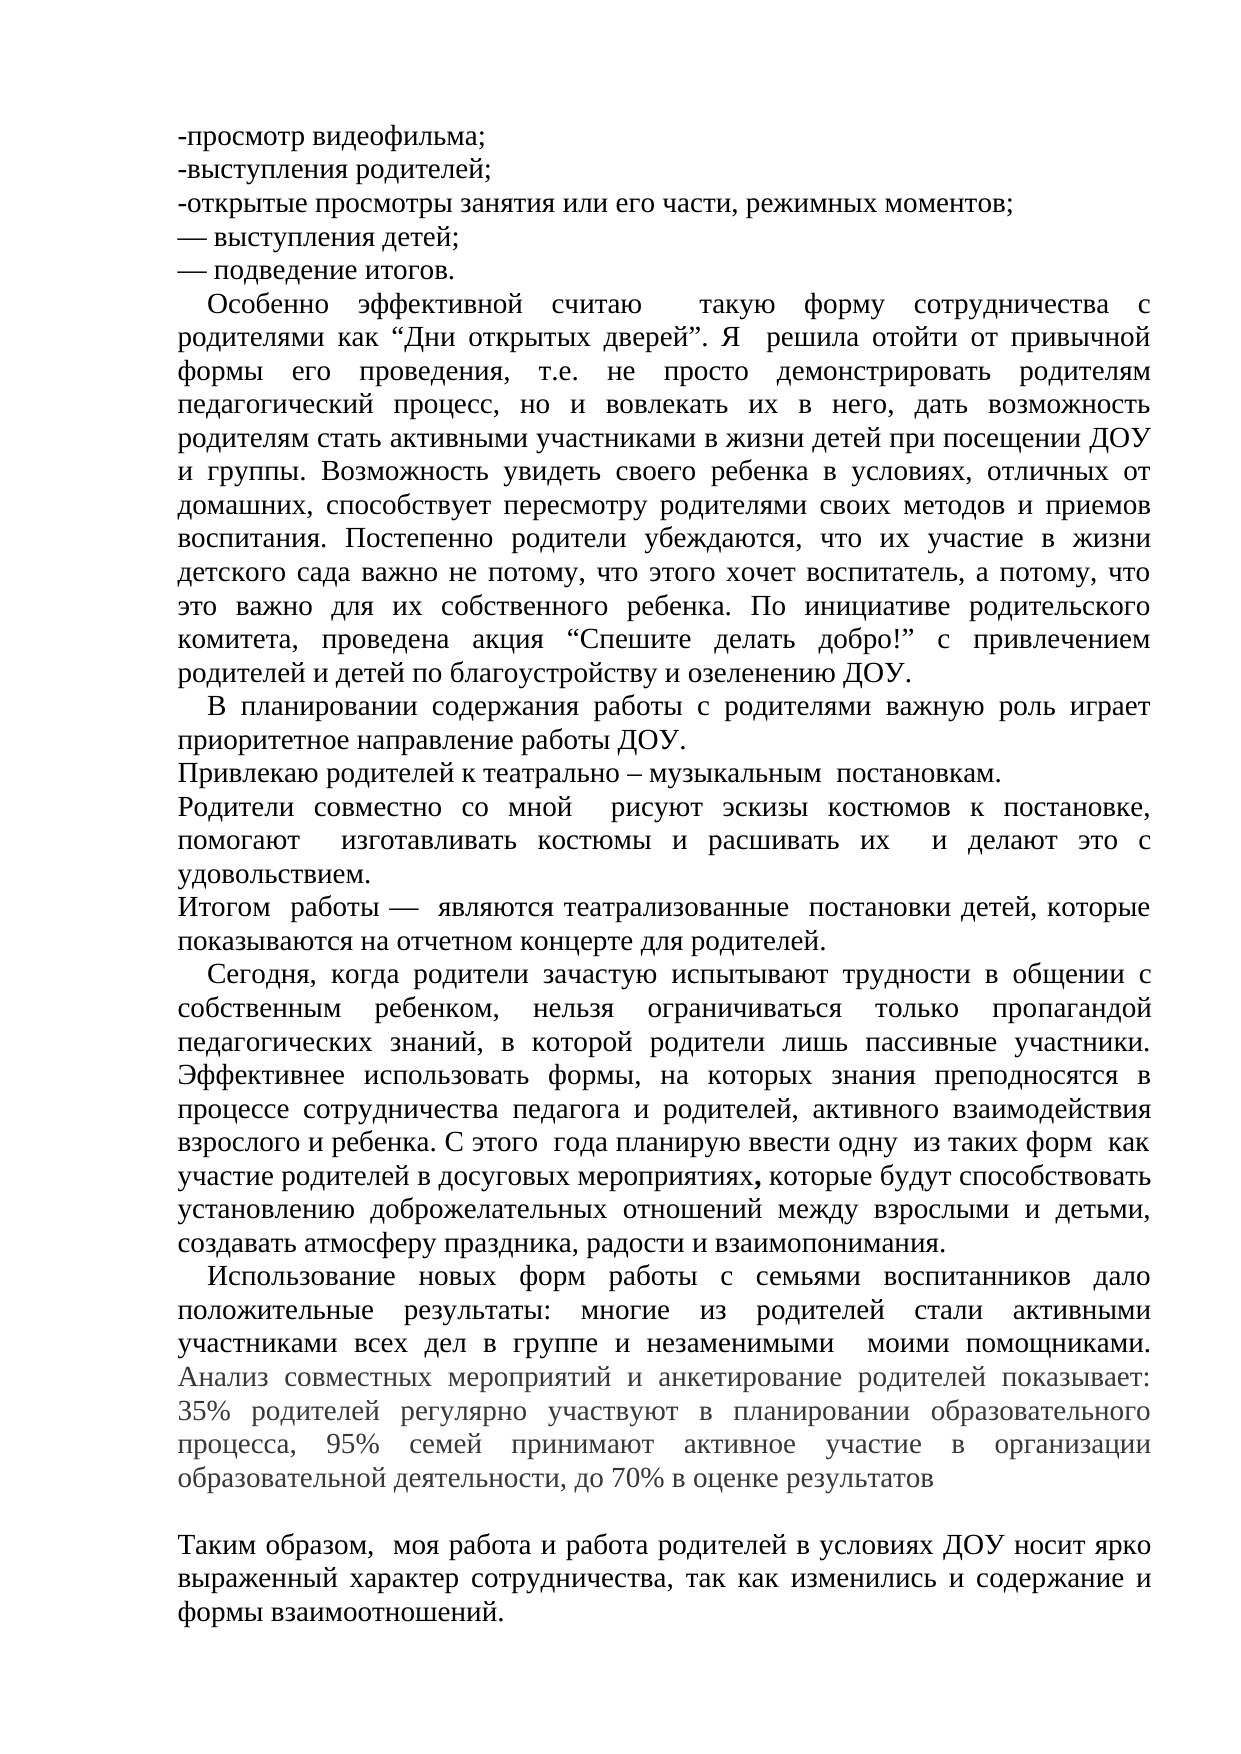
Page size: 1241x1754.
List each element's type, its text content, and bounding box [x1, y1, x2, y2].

text -открытые просмотры занятия или его части, режимных моментов; [177, 185, 1152, 219]
text Использование новых форм работы с семьями воспитанников дало положительные результаты: многие из родителей стали активными участниками всех дел в группе и незаменимыми моими помощниками. Анализ совместных мероприятий и анкетирование родителей показывает: 35% родителей регулярно участвуют в планировании образовательного процесса, 95% семей принимают активное участие в организации образовательной деятельности, до 70% в оценке результатов [177, 1258, 1152, 1493]
text -выступления родителей; [177, 152, 1152, 185]
text Итогом работы — являются театрализованные постановки детей, которые показываются на отчетном концерте для родителей. [177, 889, 1152, 957]
text Сегодня, когда родители зачастую испытывают трудности в общении с собственным ребенком, нельзя ограничиваться только пропагандой педагогических знаний, в которой родители лишь пассивные участники. Эффективнее использовать формы, на которых знания преподносятся в процессе сотрудничества педагога и родителей, активного взаимодействия взрослого и ребенка. С этого года планирую ввести одну из таких форм как участие родителей в досуговых мероприятиях, которые будут способствовать установлению доброжелательных отношений между взрослыми и детьми, создавать атмосферу праздника, радости и взаимопонимания. [177, 957, 1152, 1258]
text — выступления детей; [177, 219, 1152, 252]
text В планировании содержания работы с родителями важную роль играет приоритетное направление работы ДОУ. [177, 688, 1152, 755]
text Таким образом, моя работа и работа родителей в условиях ДОУ носит ярко выраженный характер сотрудничества, так как изменились и содержание и формы взаимоотношений. [177, 1527, 1152, 1627]
text Особенно эффективной считаю такую форму сотрудничества с родителями как “Дни открытых дверей”. Я решила отойти от привычной формы его проведения, т.е. не просто демонстрировать родителям педагогический процесс, но и вовлекать их в него, дать возможность родителям стать активными участниками в жизни детей при посещении ДОУ и группы. Возможность увидеть своего ребенка в условиях, отличных от домашних, способствует пересмотру родителями своих методов и приемов воспитания. Постепенно родители убеждаются, что их участие в жизни детского сада важно не потому, что этого хочет воспитатель, а потому, что это важно для их собственного ребенка. По инициативе родительского комитета, проведена акция “Спешите делать добро!” с привлечением родителей и детей по благоустройству и озеленению ДОУ. [177, 286, 1152, 688]
text -просмотр видеофильма; [177, 118, 1152, 152]
text Привлекаю родителей к театрально – музыкальным постановкам. [177, 755, 1152, 789]
text — подведение итогов. [177, 252, 1152, 286]
text Родители совместно со мной рисуют эскизы костюмов к постановке, помогают изготавливать костюмы и расшивать их и делают это с удовольствием. [177, 789, 1152, 889]
